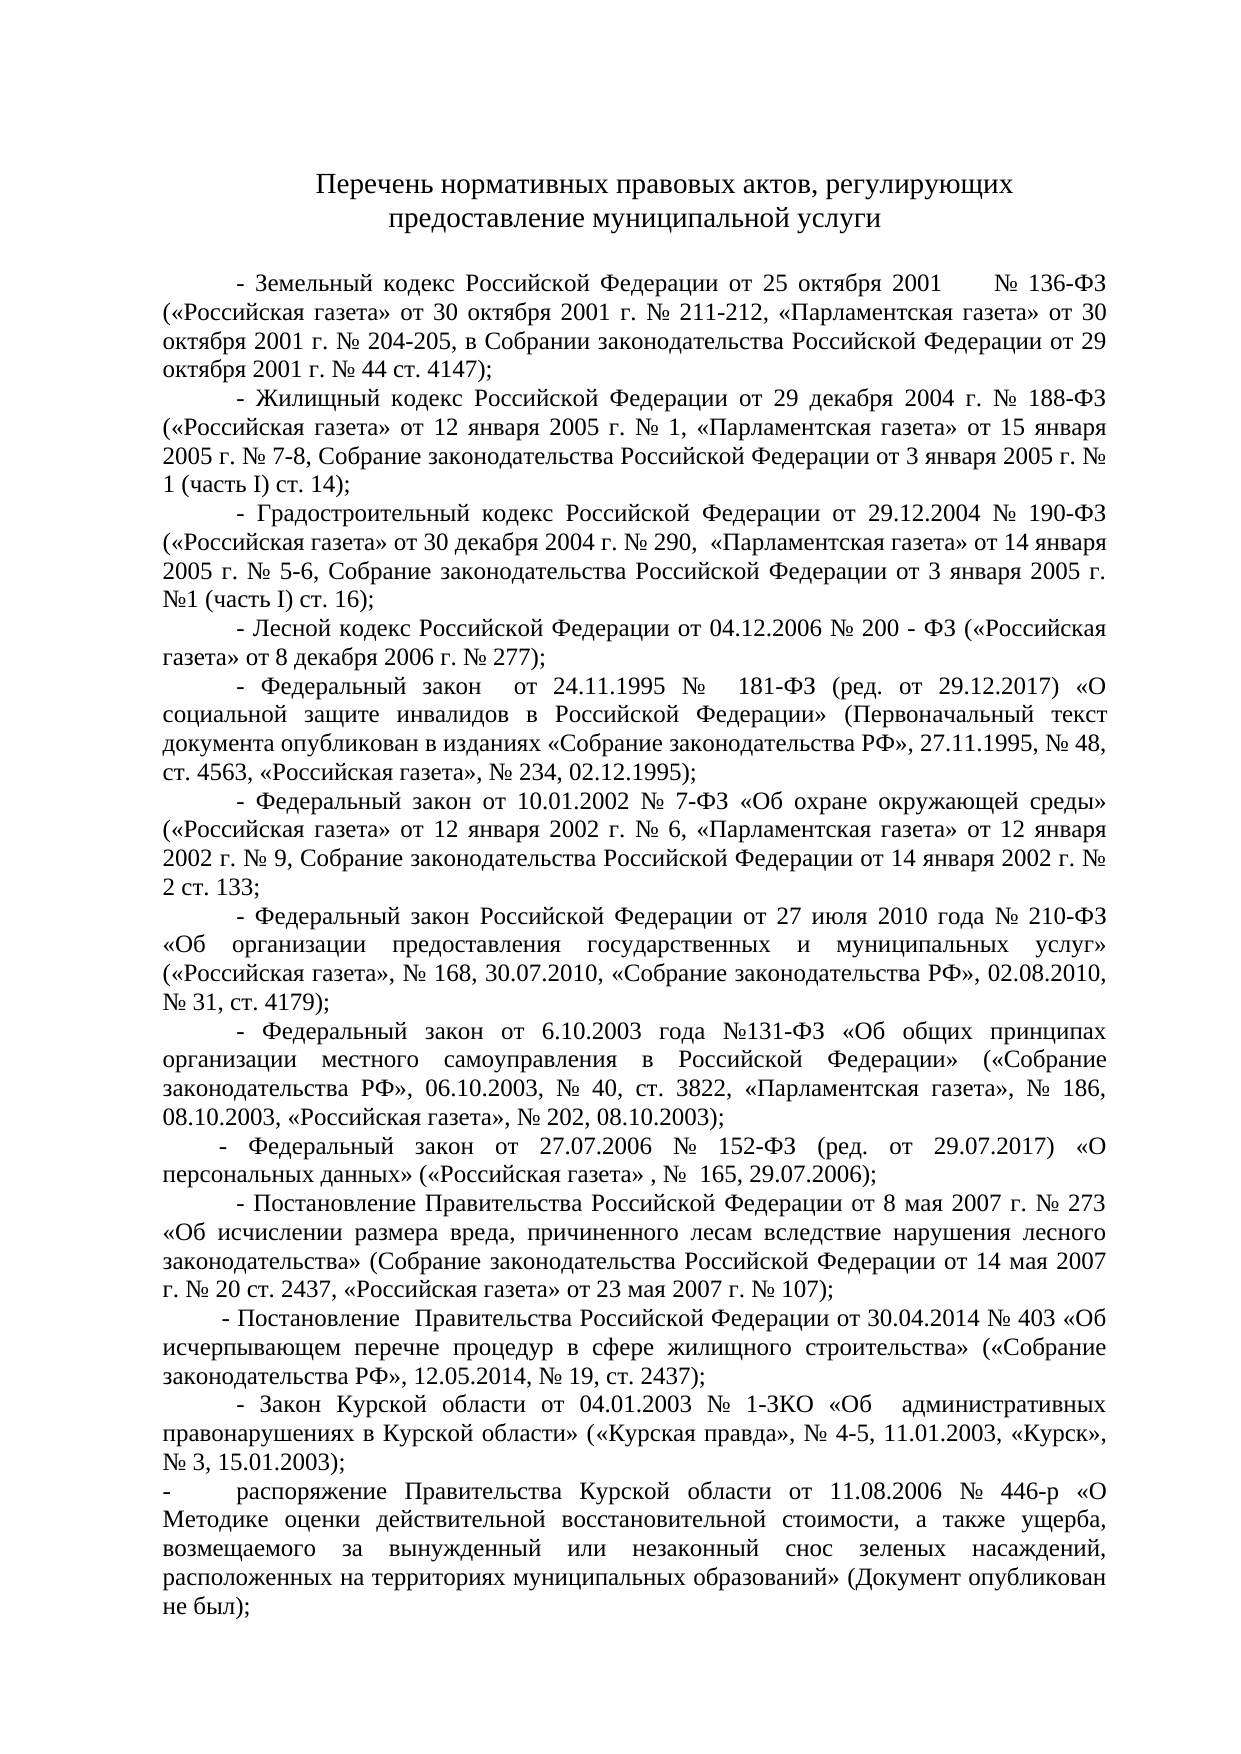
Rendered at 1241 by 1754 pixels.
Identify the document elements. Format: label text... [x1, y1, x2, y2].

text - Лесной кодекс Российской Федерации от 04.12.2006 № 200 - ФЗ («Российская газета» от 8 декабря . № 277); [162, 613, 1107, 671]
text - Земельный кодекс Российской Федерации от 25 октября 2001 № 136-ФЗ («Российская газета» от 30 октября . № 211-212, «Парламентская газета» от 30 октября . № 204-205, в Собрании законодательства Российской Федерации от 29 октября . № 44 ст. 4147); [162, 268, 1107, 383]
text - Федеральный закон от 6.10.2003 года №131-ФЗ «Об общих принципах организации местного самоуправления в Российской Федерации» («Собрание законодательства РФ», 06.10.2003, № 40, ст. 3822, «Парламентская газета», № 186, 08.10.2003, «Российская газета», № 202, 08.10.2003); [162, 1016, 1107, 1131]
text - Постановление Правительства Российской Федерации от 30.04.2014 № 403 «Об исчерпывающем перечне процедур в сфере жилищного строительства» («Собрание законодательства РФ», 12.05.2014, № 19, ст. 2437); [162, 1303, 1107, 1389]
text - Федеральный закон Российской Федерации от 27 июля 2010 года № 210-ФЗ «Об организации предоставления государственных и муниципальных услуг» («Российская газета», № 168, 30.07.2010, «Собрание законодательства РФ», 02.08.2010, № 31, ст. 4179); [162, 901, 1107, 1016]
text - Градостроительный кодекс Российской Федерации от 29.12.2004 № 190-ФЗ («Российская газета» от 30 декабря . № 290, «Парламентская газета» от 14 января . № 5-6, Собрание законодательства Российской Федерации от 3 января . №1 (часть I) ст. 16); [162, 498, 1107, 613]
text - Закон Курской области от 04.01.2003 № 1-ЗКО «Об административных правонарушениях в Курской области» («Курская правда», № 4-5, 11.01.2003, «Курск», № 3, 15.01.2003); [162, 1389, 1107, 1476]
text - Федеральный закон от 10.01.2002 № 7-ФЗ «Об охране окружающей среды» («Российская газета» от 12 января . № 6, «Парламентская газета» от 12 января . № 9, Собрание законодательства Российской Федерации от 14 января . № 2 ст. 133; [162, 786, 1107, 901]
text - Постановление Правительства Российской Федерации от 8 мая . № 273 «Об исчислении размера вреда, причиненного лесам вследствие нарушения лесного законодательства» (Собрание законодательства Российской Федерации от 14 мая . № 20 ст. 2437, «Российская газета» от 23 мая . № 107); [162, 1188, 1107, 1303]
text - Федеральный закон от 27.07.2006 № 152-ФЗ (ред. от 29.07.2017) «О персональных данных» («Российская газета» , № 165, 29.07.2006); [162, 1131, 1107, 1188]
text Перечень нормативных правовых актов, регулирующих предоставление муниципальной услуги [162, 166, 1107, 233]
text - Федеральный закон от 24.11.1995 № 181-ФЗ (ред. от 29.12.2017) «О социальной защите инвалидов в Российской Федерации» (Первоначальный текст документа опубликован в изданиях «Собрание законодательства РФ», 27.11.1995, № 48, ст. 4563, «Российская газета», № 234, 02.12.1995); [162, 671, 1107, 786]
text - Жилищный кодекс Российской Федерации от 29 декабря . № 188-ФЗ («Российская газета» от 12 января . № 1, «Парламентская газета» от 15 января . № 7-8, Собрание законодательства Российской Федерации от 3 января . № 1 (часть I) ст. 14); [162, 383, 1107, 498]
text - распоряжение Правительства Курской области от 11.08.2006 № 446-р «О Методике оценки действительной восстановительной стоимости, а также ущерба, возмещаемого за вынужденный или незаконный снос зеленых насаждений, расположенных на территориях муниципальных образований» (Документ опубликован не был); [162, 1476, 1107, 1619]
